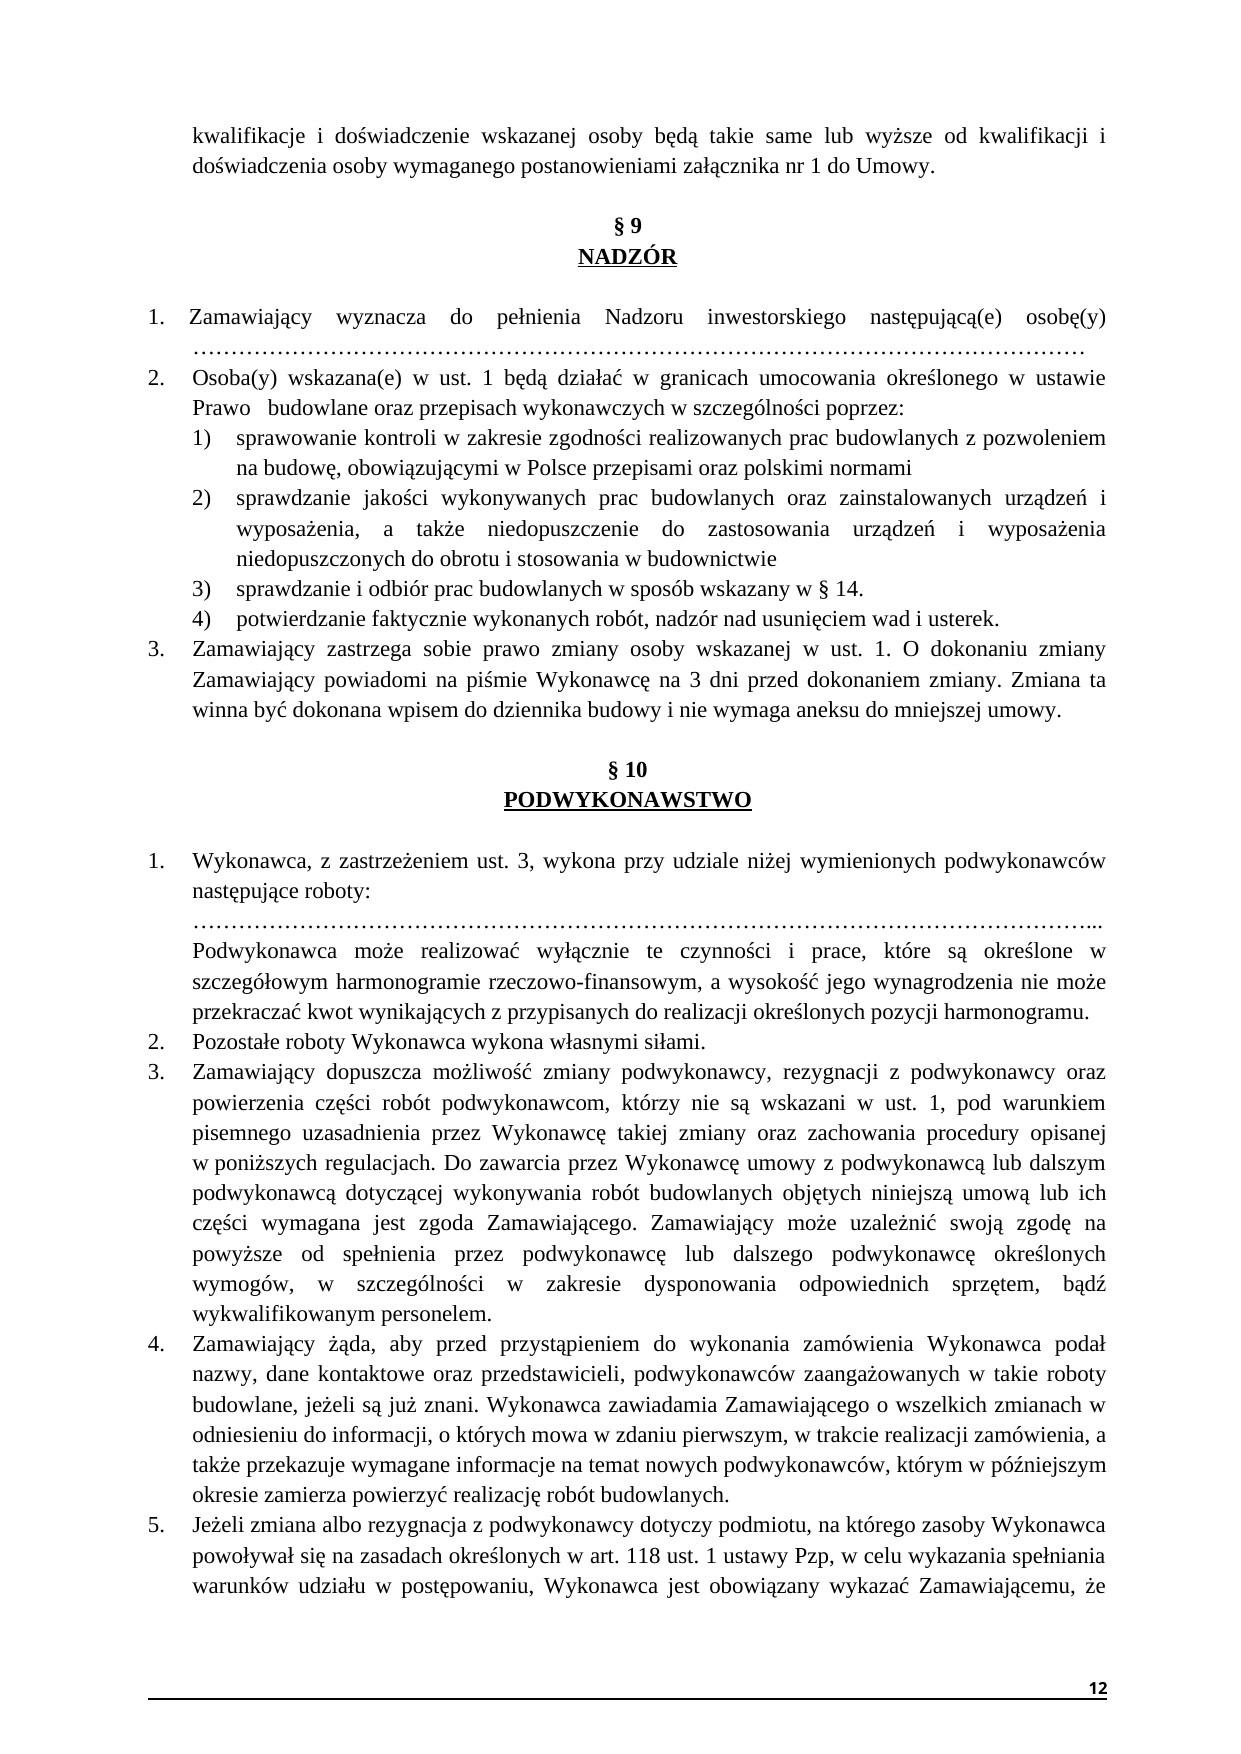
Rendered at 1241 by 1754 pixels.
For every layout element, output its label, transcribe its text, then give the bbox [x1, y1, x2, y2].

text NADZÓR [148, 243, 1107, 269]
text 3) sprawdzanie i odbiór prac budowlanych w sposób wskazany w § 14. [192, 575, 1107, 601]
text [148, 122, 1107, 178]
text PODWYKONAWSTWO [148, 787, 1107, 813]
text Podwykonawca może realizować wyłącznie te czynności i prace, które są określone w szczegółowym harmonogramie rzeczowo-finansowym, a wysokość jego wynagrodzenia nie może przekraczać kwot wynikających z przypisanych do realizacji określonych pozycji harmonogramu. [148, 938, 1107, 1024]
text § 10 [148, 756, 1107, 783]
text 1. Zamawiający wyznacza do pełnienia Nadzoru inwestorskiego następującą(e) osobę(y) ……………………………………………………………………………………………………… [148, 303, 1107, 360]
list Wykonawca, z zastrzeżeniem ust. 3, wykona przy udziale niżej wymienionych podwykonawców następujące roboty: [148, 847, 1107, 903]
text ………………………………………………………………………………………………………... [192, 907, 1107, 934]
text 2. Osoba(y) wskazana(e) w ust. 1 będą działać w granicach umocowania określonego w ustawie Prawo budowlane oraz przepisach wykonawczych w szczególności poprzez: [148, 364, 1107, 420]
text 2) sprawdzanie jakości wykonywanych prac budowlanych oraz zainstalowanych urządzeń i wyposażenia, a także niedopuszczenie do zastosowania urządzeń i wyposażenia niedopuszczonych do obrotu i stosowania w budownictwie [192, 484, 1107, 571]
text § 9 [148, 213, 1107, 239]
text 4) potwierdzanie faktycznie wykonanych robót, nadzór nad usunięciem wad i usterek. [192, 605, 1107, 632]
list Zamawiający żąda, aby przed przystąpieniem do wykonania zamówienia Wykonawca podał nazwy, dane kontaktowe oraz przedstawicieli, podwykonawców zaangażowanych w takie roboty budowlane, jeżeli są już znani. Wykonawca zawiadamia Zamawiającego o wszelkich zmianach w odniesieniu do informacji, o których mowa w zdaniu pierwszym, w trakcie realizacji zamówienia, a także przekazuje wymagane informacje na temat nowych podwykonawców, którym w późniejszym okresie zamierza powierzyć realizację robót budowlanych. [148, 1330, 1107, 1508]
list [148, 1512, 1107, 1598]
list Pozostałe roboty Wykonawca wykona własnymi siłami. [148, 1028, 1107, 1054]
list Zamawiający dopuszcza możliwość zmiany podwykonawcy, rezygnacji z podwykonawcy oraz powierzenia części robót podwykonawcom, którzy nie są wskazani w ust. 1, pod warunkiem pisemnego uzasadnienia przez Wykonawcę takiej zmiany oraz zachowania procedury opisanej w poniższych regulacjach. Do zawarcia przez Wykonawcę umowy z podwykonawcą lub dalszym podwykonawcą dotyczącej wykonywania robót budowlanych objętych niniejszą umową lub ich części wymagana jest zgoda Zamawiającego. Zamawiający może uzależnić swoją zgodę na powyższe od spełnienia przez podwykonawcę lub dalszego podwykonawcę określonych wymogów, w szczególności w zakresie dysponowania odpowiednich sprzętem, bądź wykwalifikowanym personelem. [148, 1058, 1107, 1326]
text 1) sprawowanie kontroli w zakresie zgodności realizowanych prac budowlanych z pozwoleniem na budowę, obowiązującymi w Polsce przepisami oraz polskimi normami [192, 424, 1107, 481]
text 3. Zamawiający zastrzega sobie prawo zmiany osoby wskazanej w ust. 1. O dokonaniu zmiany Zamawiający powiadomi na piśmie Wykonawcę na 3 dni przed dokonaniem zmiany. Zmiana ta winna być dokonana wpisem do dziennika budowy i nie wymaga aneksu do mniejszej umowy. [148, 636, 1107, 722]
